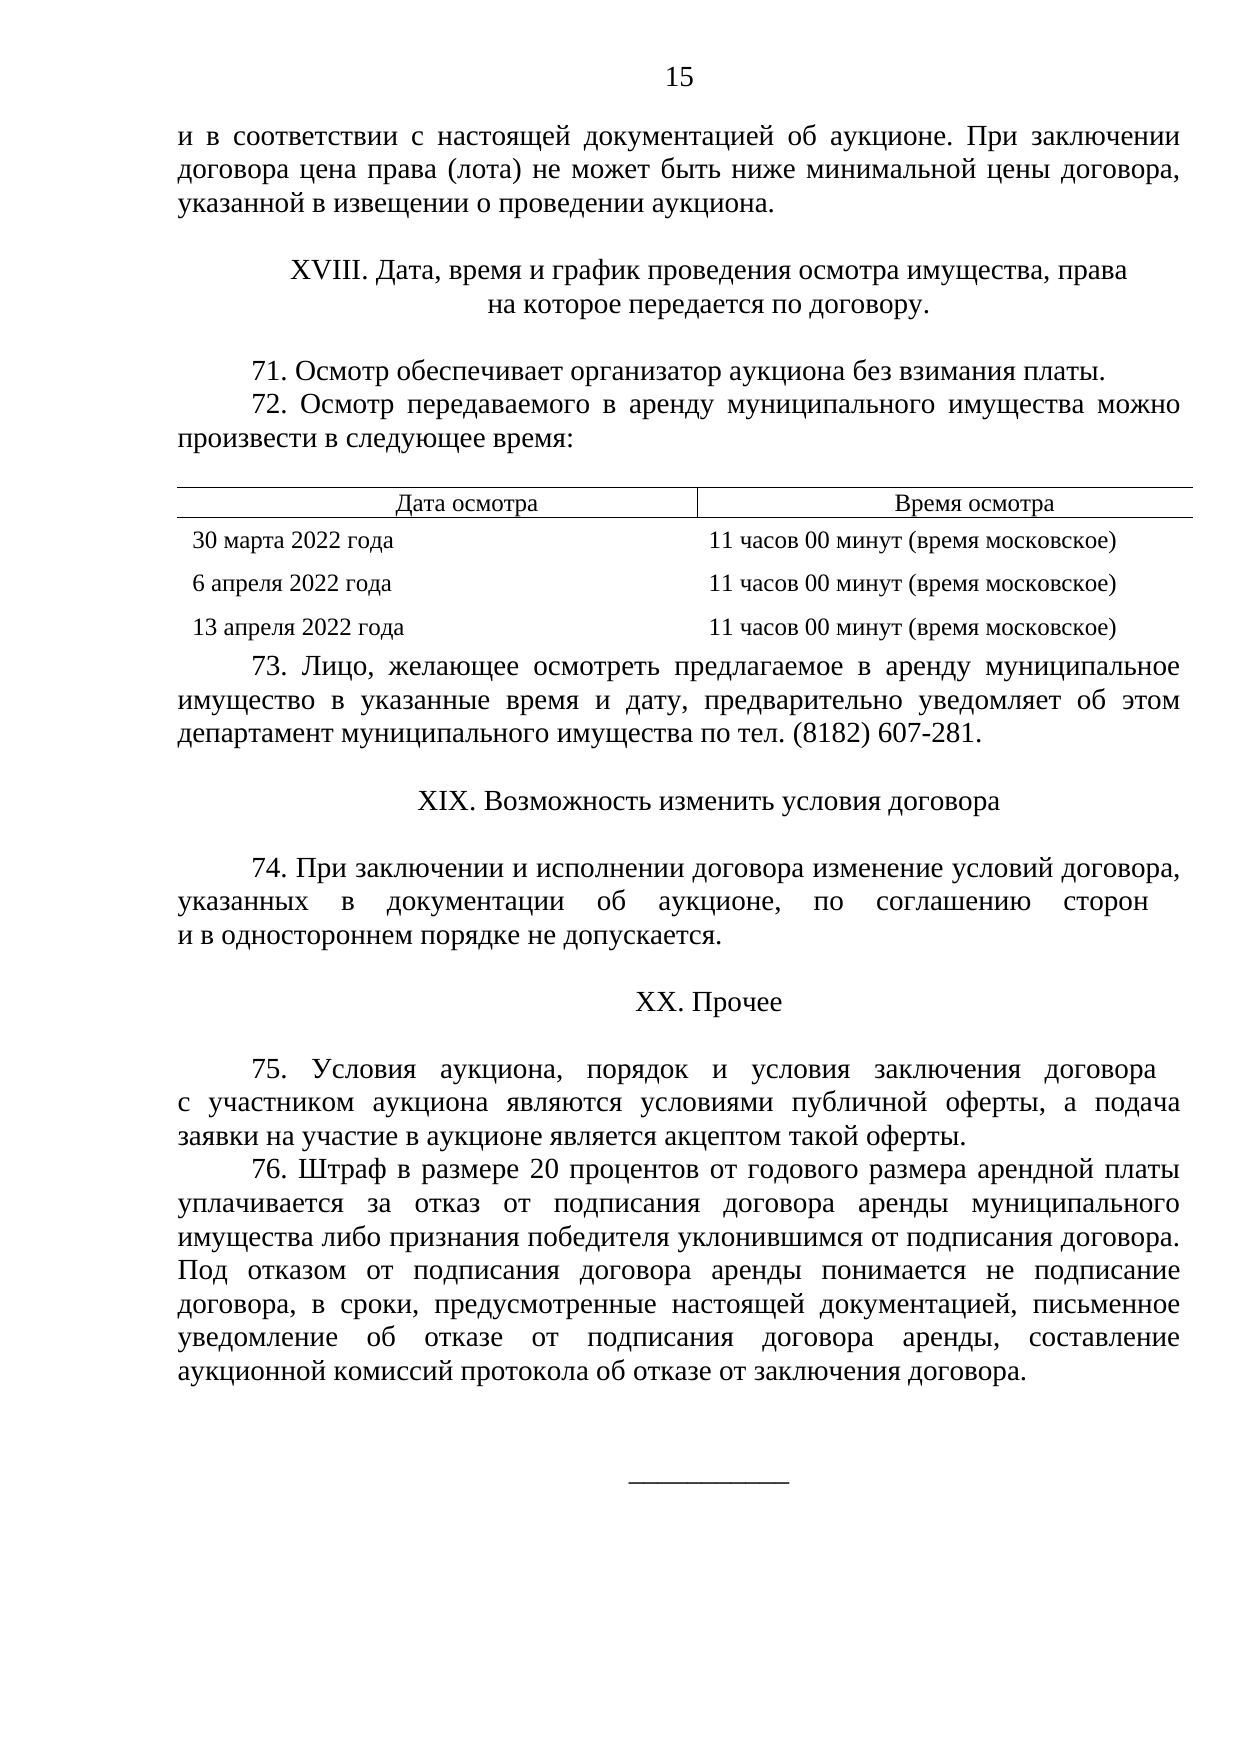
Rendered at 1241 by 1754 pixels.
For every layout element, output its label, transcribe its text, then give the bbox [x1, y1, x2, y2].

text ___________ [177, 1453, 1181, 1487]
text на которое передается по договору. [177, 286, 1181, 319]
table_cell 11 часов 00 минут (время московское) [697, 605, 1192, 648]
text 74. При заключении и исполнении договора изменение условий договора, указанных в документации об аукционе, по соглашению сторон и в одностороннем порядке не допускается. [177, 850, 1181, 950]
text 76. Штраф в размере 20 процентов от годового размера арендной платы уплачивается за отказ от подписания договора аренды муниципального имущества либо признания победителя уклонившимся от подписания договора. Под отказом от подписания договора аренды понимается не подписание договора, в сроки, предусмотренные настоящей документацией, письменное уведомление об отказе от подписания договора аренды, составление аукционной комиссий протокола об отказе от заключения договора. [177, 1152, 1181, 1386]
table_cell 30 марта 2022 года [177, 518, 697, 561]
table_cell 13 апреля 2022 года [177, 605, 697, 648]
table_cell 11 часов 00 минут (время московское) [697, 518, 1192, 561]
text 72. Осмотр передаваемого в аренду муниципального имущества можно произвести в следующее время: [177, 386, 1181, 453]
text 73. Лицо, желающее осмотреть предлагаемое в аренду муниципальное имущество в указанные время и дату, предварительно уведомляет об этом департамент муниципального имущества по тел. (8182) 607-281. [177, 648, 1181, 749]
text 75. Условия аукциона, порядок и условия заключения договора с участником аукциона являются условиями публичной оферты, а подача заявки на участие в аукционе является акцептом такой оферты. [177, 1051, 1181, 1152]
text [177, 118, 1181, 219]
text XX. Прочее [177, 984, 1181, 1017]
table_cell 6 апреля 2022 года [177, 561, 697, 604]
table_header Дата осмотра [177, 488, 697, 517]
table_cell 11 часов 00 минут (время московское) [697, 561, 1192, 604]
text XVIII. Дата, время и график проведения осмотра имущества, права [177, 252, 1181, 286]
text 71. Осмотр обеспечивает организатор аукциона без взимания платы. [177, 353, 1181, 386]
table_header Время осмотра [698, 488, 1192, 517]
text XIX. Возможность изменить условия договора [177, 783, 1181, 816]
